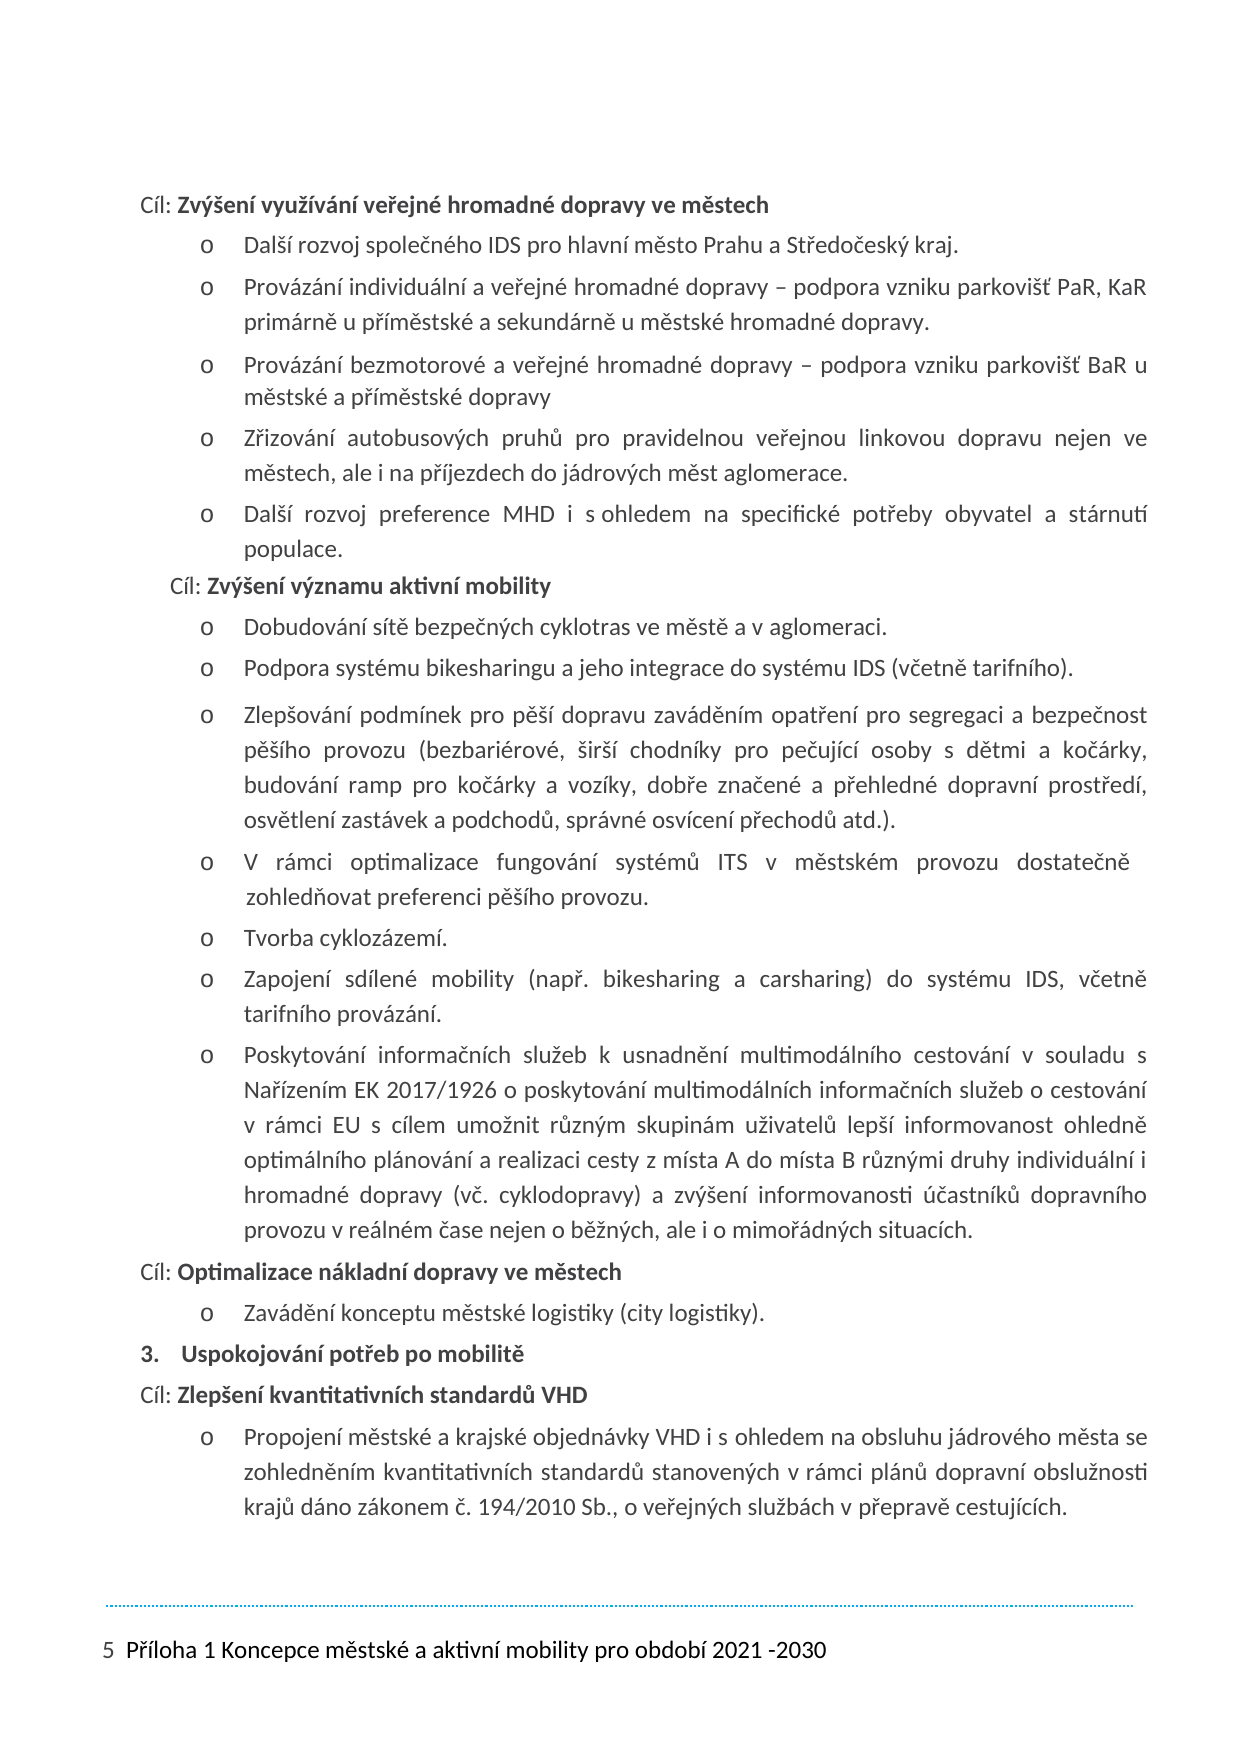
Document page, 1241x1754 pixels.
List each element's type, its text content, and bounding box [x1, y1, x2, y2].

list Podpora systému bikesharingu a jeho integrace do systému IDS (včetně tarifního). [199, 648, 1148, 683]
list Zavádění konceptu městské logistiky (city logistiky). [199, 1293, 1148, 1328]
text Cíl: Zvýšení významu aktivní mobility [170, 571, 1148, 601]
list Zapojení sdílené mobility (např. bikesharing a carsharing) do systému IDS, včetně tarifního provázání. [199, 960, 1148, 1030]
list Zlepšování podmínek pro pěší dopravu zaváděním opatření pro segregaci a bezpečnost pěšího provozu (bezbariérové, širší chodníky pro pečující osoby s dětmi a kočárky, budování ramp pro kočárky a vozíky, dobře značené a přehledné dopravní prostředí, osvětlení zastávek a podchodů, správné osvícení přechodů atd.). [199, 696, 1148, 836]
list Cíl: Optimalizace nákladní dopravy ve městech [140, 1252, 1148, 1287]
list Zřizování autobusových pruhů pro pravidelnou veřejnou linkovou dopravu nejen ve městech, ale i na příjezdech do jádrových měst aglomerace. [199, 418, 1148, 488]
list Provázání individuální a veřejné hromadné dopravy – podpora vzniku parkovišť PaR, KaR primárně u příměstské a sekundárně u městské hromadné dopravy. [199, 267, 1148, 337]
text Cíl: Zvýšení využívání veřejné hromadné dopravy ve městech [140, 189, 1148, 219]
list V rámci optimalizace fungování systémů ITS v městském provozu dostatečně zohledňovat preferenci pěšího provozu. [199, 842, 1148, 912]
list Další rozvoj preference MHD i s ohledem na specifické potřeby obyvatel a stárnutí populace. [199, 494, 1148, 564]
list Další rozvoj společného IDS pro hlavní město Prahu a Středočeský kraj. [199, 226, 1148, 261]
list Propojení městské a krajské objednávky VHD i s ohledem na obsluhu jádrového města se zohledněním kvantitativních standardů stanovených v rámci plánů dopravní obslužnosti krajů dáno zákonem č. 194/2010 Sb., o veřejných službách v přepravě cestujících. [199, 1417, 1148, 1522]
list Provázání bezmotorové a veřejné hromadné dopravy – podpora vzniku parkovišť BaR u městské a příměstské dopravy [199, 349, 1148, 412]
list Uspokojování potřeb po mobilitě [140, 1335, 1148, 1370]
list Cíl: Zlepšení kvantitativních standardů VHD [140, 1376, 1148, 1411]
list Dobudování sítě bezpečných cyklotras ve městě a v aglomeraci. [199, 607, 1148, 642]
list Tvorba cyklozázemí. [199, 918, 1148, 953]
list Poskytování informačních služeb k usnadnění multimodálního cestování v souladu s Nařízením EK 2017/1926 o poskytování multimodálních informačních služeb o cestování v rámci EU s cílem umožnit různým skupinám uživatelů lepší informovanost ohledně optimálního plánování a realizaci cesty z místa A do místa B různými druhy individuální i hromadné dopravy (vč. cyklodopravy) a zvýšení informovanosti účastníků dopravního provozu v reálném čase nejen o běžných, ale i o mimořádných situacích. [199, 1036, 1148, 1246]
